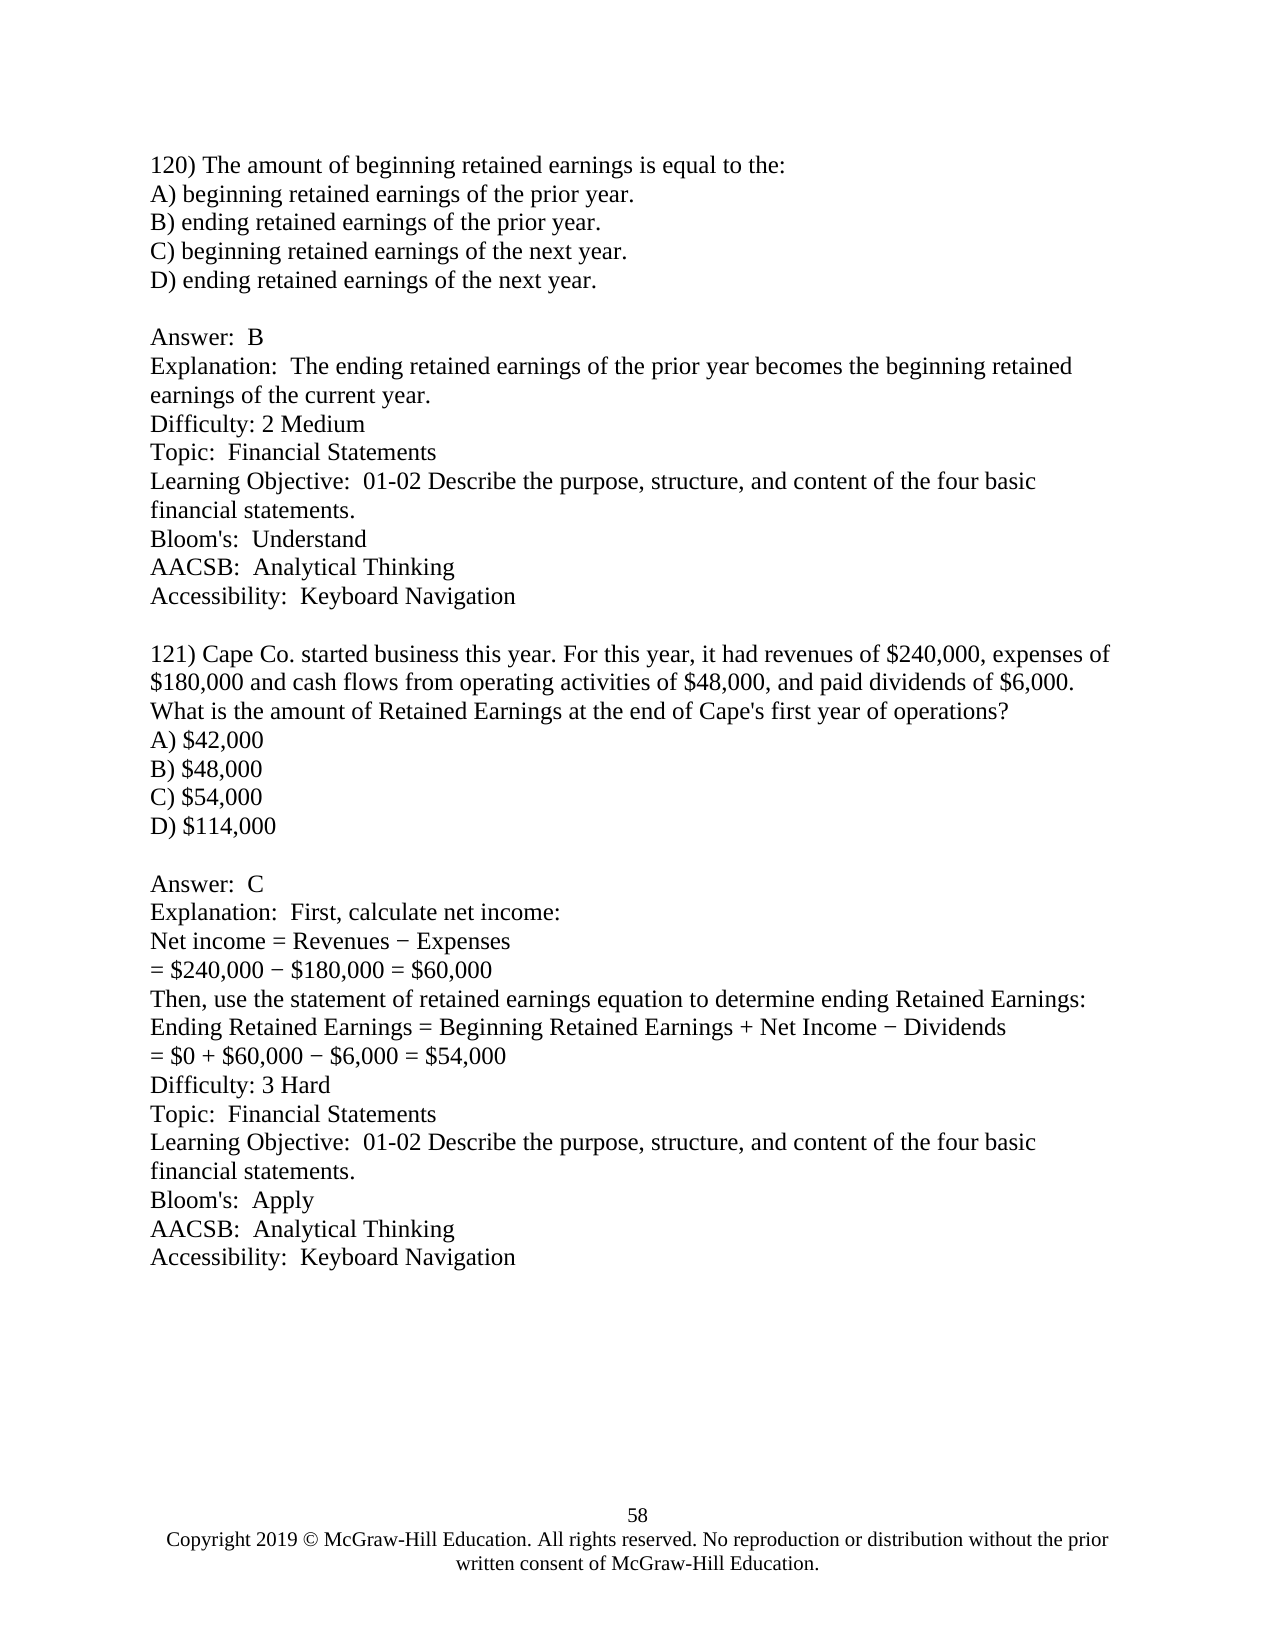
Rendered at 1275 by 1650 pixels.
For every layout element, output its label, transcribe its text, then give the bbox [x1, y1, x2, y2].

text B) ending retained earnings of the prior year. [150, 207, 1125, 236]
text B) $48,000 [150, 754, 1125, 782]
text Bloom's: Understand [150, 524, 1125, 552]
text C) $54,000 [150, 782, 1125, 811]
text Accessibility: Keyboard Navigation [150, 1242, 1125, 1271]
text Net income = Revenues − Expenses [150, 926, 1125, 955]
text Explanation: First, calculate net income: [150, 897, 1125, 926]
text Answer: C [150, 869, 1125, 897]
text D) $114,000 [150, 811, 1125, 840]
text D) ending retained earnings of the next year. [150, 265, 1125, 294]
text Topic: Financial Statements [150, 1099, 1125, 1127]
text A) beginning retained earnings of the prior year. [150, 179, 1125, 207]
text Topic: Financial Statements [150, 437, 1125, 466]
text Accessibility: Keyboard Navigation [150, 581, 1125, 610]
text Bloom's: Apply [150, 1185, 1125, 1214]
text Learning Objective: 01-02 Describe the purpose, structure, and content of the four basic financial statements. [150, 1127, 1125, 1185]
text = $240,000 − $180,000 = $60,000 [150, 955, 1125, 984]
text = $0 + $60,000 − $6,000 = $54,000 [150, 1041, 1125, 1070]
text Explanation: The ending retained earnings of the prior year becomes the beginning retained earnings of the current year. [150, 351, 1125, 409]
text Learning Objective: 01-02 Describe the purpose, structure, and content of the four basic financial statements. [150, 466, 1125, 524]
text Then, use the statement of retained earnings equation to determine ending Retained Earnings: [150, 984, 1125, 1012]
text Difficulty: 2 Medium [150, 409, 1125, 437]
text AACSB: Analytical Thinking [150, 552, 1125, 581]
text Ending Retained Earnings = Beginning Retained Earnings + Net Income − Dividends [150, 1012, 1125, 1041]
text 120) The amount of beginning retained earnings is equal to the: [150, 150, 1125, 179]
text Difficulty: 3 Hard [150, 1070, 1125, 1099]
text A) $42,000 [150, 725, 1125, 754]
text 121) Cape Co. started business this year. For this year, it had revenues of $240,000, expenses of $180,000 and cash flows from operating activities of $48,000, and paid dividends of $6,000. What is the amount of Retained Earnings at the end of Cape's first year of operations? [150, 639, 1125, 725]
text Answer: B [150, 322, 1125, 351]
text AACSB: Analytical Thinking [150, 1214, 1125, 1242]
text C) beginning retained earnings of the next year. [150, 236, 1125, 265]
